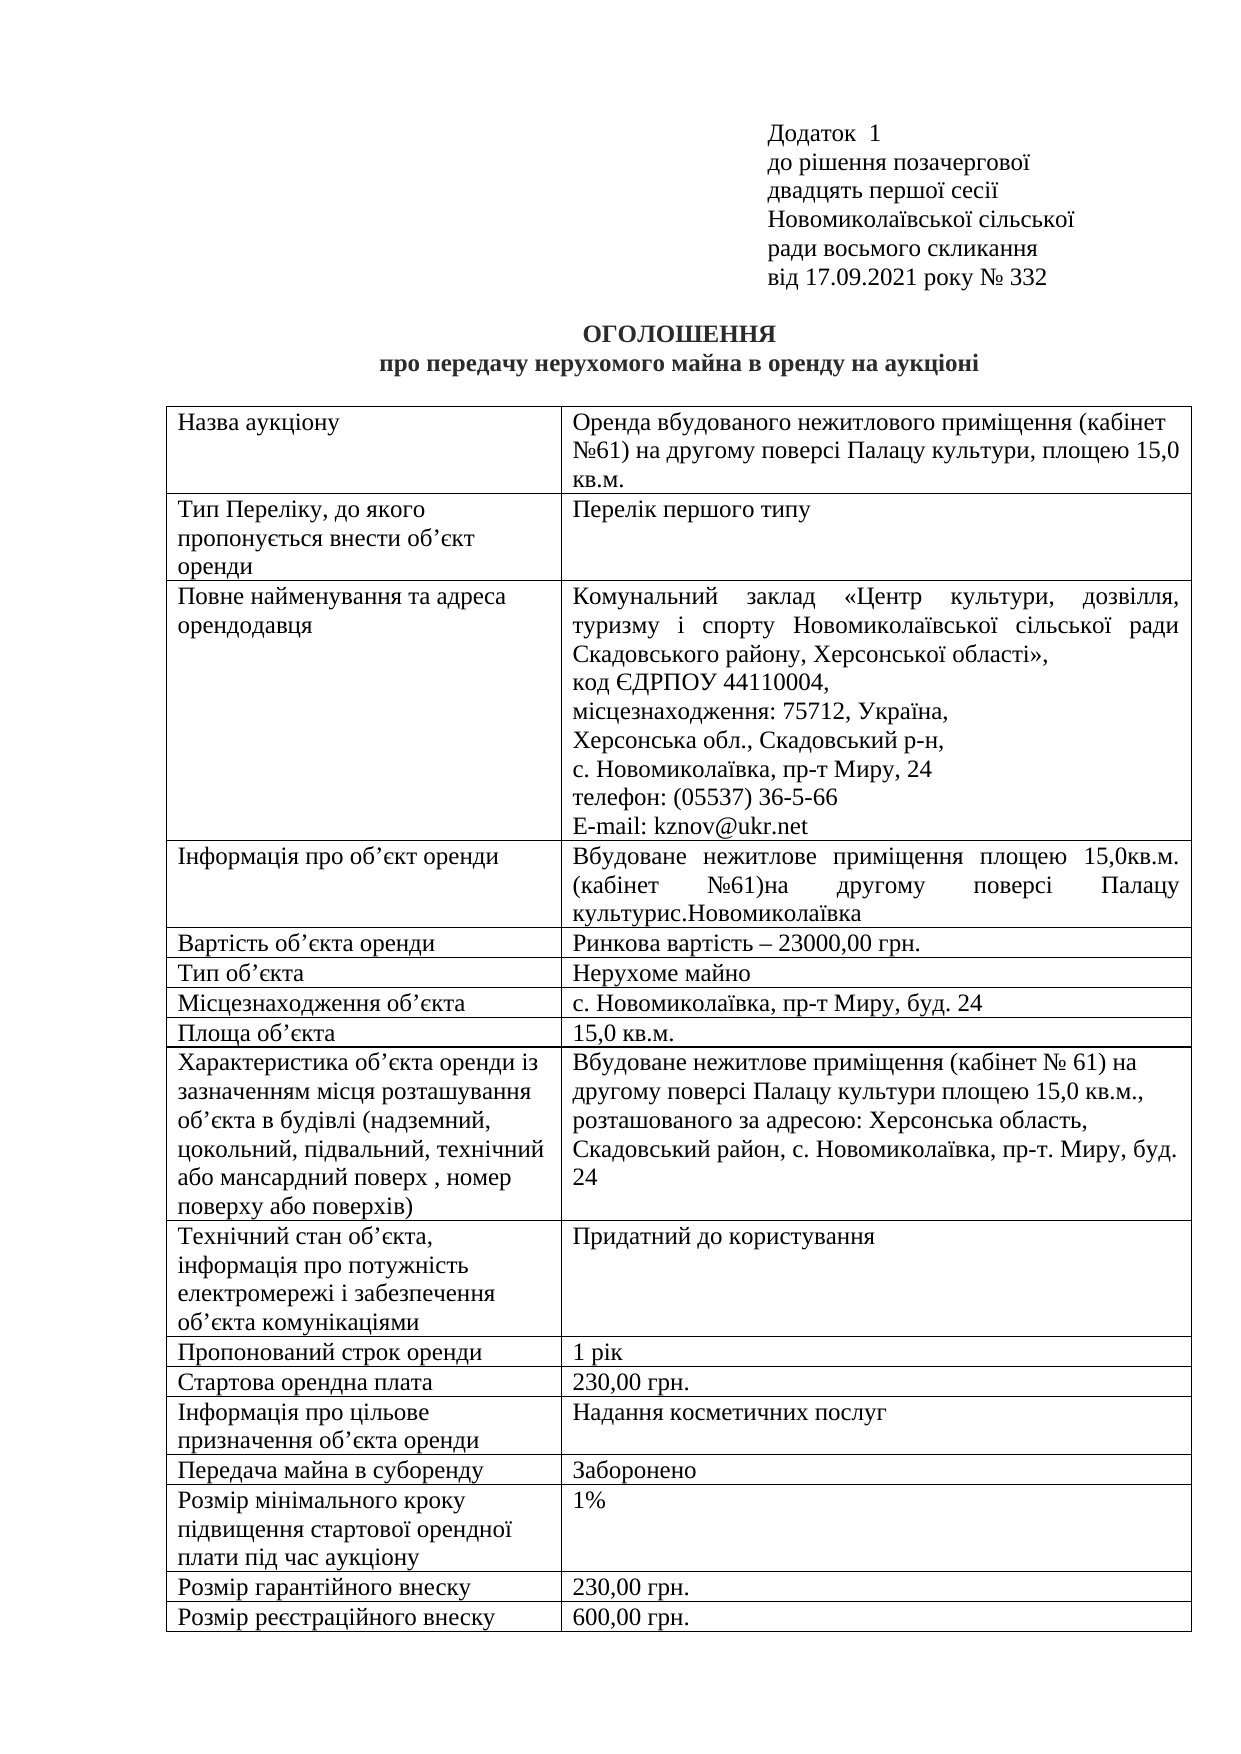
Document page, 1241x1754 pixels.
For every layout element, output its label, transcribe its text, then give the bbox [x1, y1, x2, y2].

table_cell Вбудоване нежитлове приміщення площею 15,0кв.м.(кабінет №61)на другому поверсі Палацу культурис.Новомиколаївка [562, 841, 1191, 927]
table_cell Площа об’єкта [167, 1018, 561, 1046]
table_cell Заборонено [562, 1455, 1191, 1484]
table_cell Перелік першого типу [562, 494, 1191, 580]
table_cell Інформація про об’єкт оренди [167, 841, 561, 927]
table_cell Тип об’єкта [167, 958, 561, 987]
table_cell с. Новомиколаївка, пр-т Миру, буд. 24 [562, 988, 1191, 1017]
table_cell Інформація про цільове призначення об’єкта оренди [167, 1397, 561, 1454]
table_cell 1% [562, 1485, 1191, 1571]
table_cell Вбудоване нежитлове приміщення (кабінет № 61) на другому поверсі Палацу культури площею 15,0 кв.м., розташованого за адресою: Херсонська область, Скадовський район, с. Новомиколаївка, пр-т. Миру, буд. 24 [562, 1048, 1191, 1220]
table_header Назва аукціону [167, 407, 561, 493]
table_cell Вартість об’єкта оренди [167, 928, 561, 957]
table_cell Технічний стан об’єкта, інформація про потужність електромережі і забезпечення об’єкта комунікаціями [167, 1221, 561, 1336]
table_cell Стартова орендна плата [167, 1367, 561, 1396]
table_cell 600,00 грн. [562, 1602, 1191, 1631]
table_cell Повне найменування та адреса орендодавця [167, 581, 561, 840]
table_cell Розмір мінімального кроку підвищення стартової орендної плати під час аукціону [167, 1485, 561, 1571]
table_cell 230,00 грн. [562, 1572, 1191, 1601]
text про передачу нерухомого майна в оренду на аукціоні [177, 348, 1181, 377]
table_cell Місцезнаходження об’єкта [167, 988, 561, 1017]
table_cell Надання косметичних послуг [562, 1397, 1191, 1454]
table_cell 15,0 кв.м. [562, 1018, 1191, 1046]
table_cell 1 рік [562, 1337, 1191, 1366]
table_header Оренда вбудованого нежитлового приміщення (кабінет №61) на другому поверсі Палацу культури, площею 15,0 кв.м. [562, 407, 1191, 493]
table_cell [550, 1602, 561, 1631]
table_cell Характеристика об’єкта оренди із зазначенням місця розташування об’єкта в будівлі (надземний, цокольний, підвальний, технічний або мансардний поверх , номер поверху або поверхів) [167, 1048, 561, 1220]
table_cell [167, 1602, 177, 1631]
table_cell Нерухоме майно [562, 958, 1191, 987]
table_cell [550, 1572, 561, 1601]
text Додаток 1 [738, 118, 1211, 147]
table_cell 230,00 грн. [562, 1367, 1191, 1396]
table_cell Ринкова вартість – 23000,00 грн. [562, 928, 1191, 957]
table_cell Придатний до користування [562, 1221, 1191, 1336]
text до рішення позачергової двадцять першої сесії Новомиколаївської сільської ради восьмого скликання від 17.09.2021 року № 332 [177, 147, 1181, 291]
table_cell Тип Переліку, до якого пропонується внести об’єкт оренди [167, 494, 561, 580]
text ОГОЛОШЕННЯ [177, 319, 1181, 348]
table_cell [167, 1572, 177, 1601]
table_cell Комунальний заклад «Центр культури, дозвілля, туризму і спорту Новомиколаївської сільської ради Скадовського району, Херсонської області», код ЄДРПОУ 44110004, місцезнаходження: 75712, Україна, Херсонська обл., Скадовський р-н, с. Новомиколаївка, пр-т Миру, 24 телефон: (05537) 36-5-66 E-mail: kznov@ukr.net [562, 581, 1191, 840]
table_cell Передача майна в суборенду [167, 1455, 561, 1484]
table_cell Пропонований строк оренди [167, 1337, 561, 1366]
